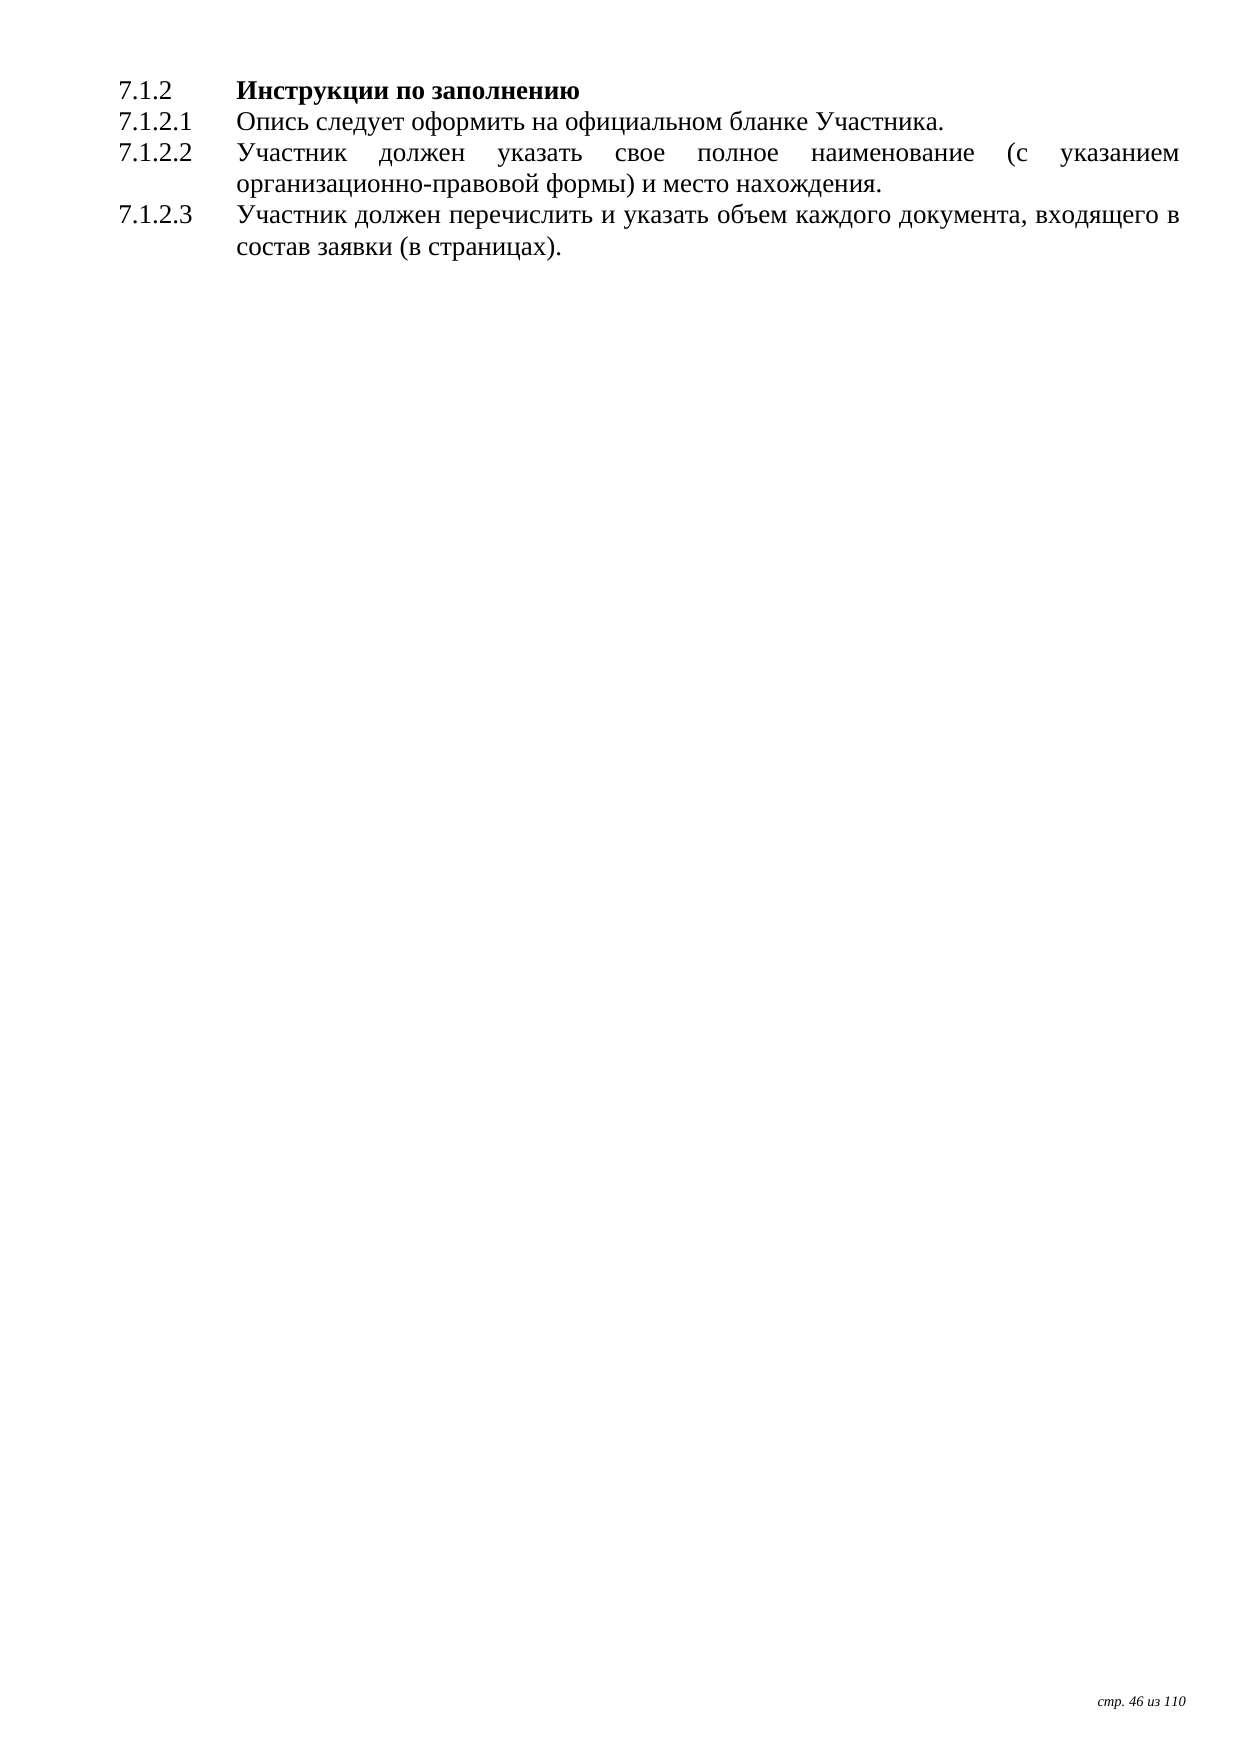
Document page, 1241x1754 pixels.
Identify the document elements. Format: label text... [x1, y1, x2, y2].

list Опись следует оформить на официальном бланке Участника. [118, 105, 1181, 136]
list Участник должен указать свое полное наименование (с указанием организационно-правовой формы) и место нахождения. [118, 136, 1181, 198]
list Участник должен перечислить и указать объем каждого документа, входящего в состав заявки (в страницах). [118, 198, 1181, 261]
list Инструкции по заполнению [118, 74, 1181, 105]
